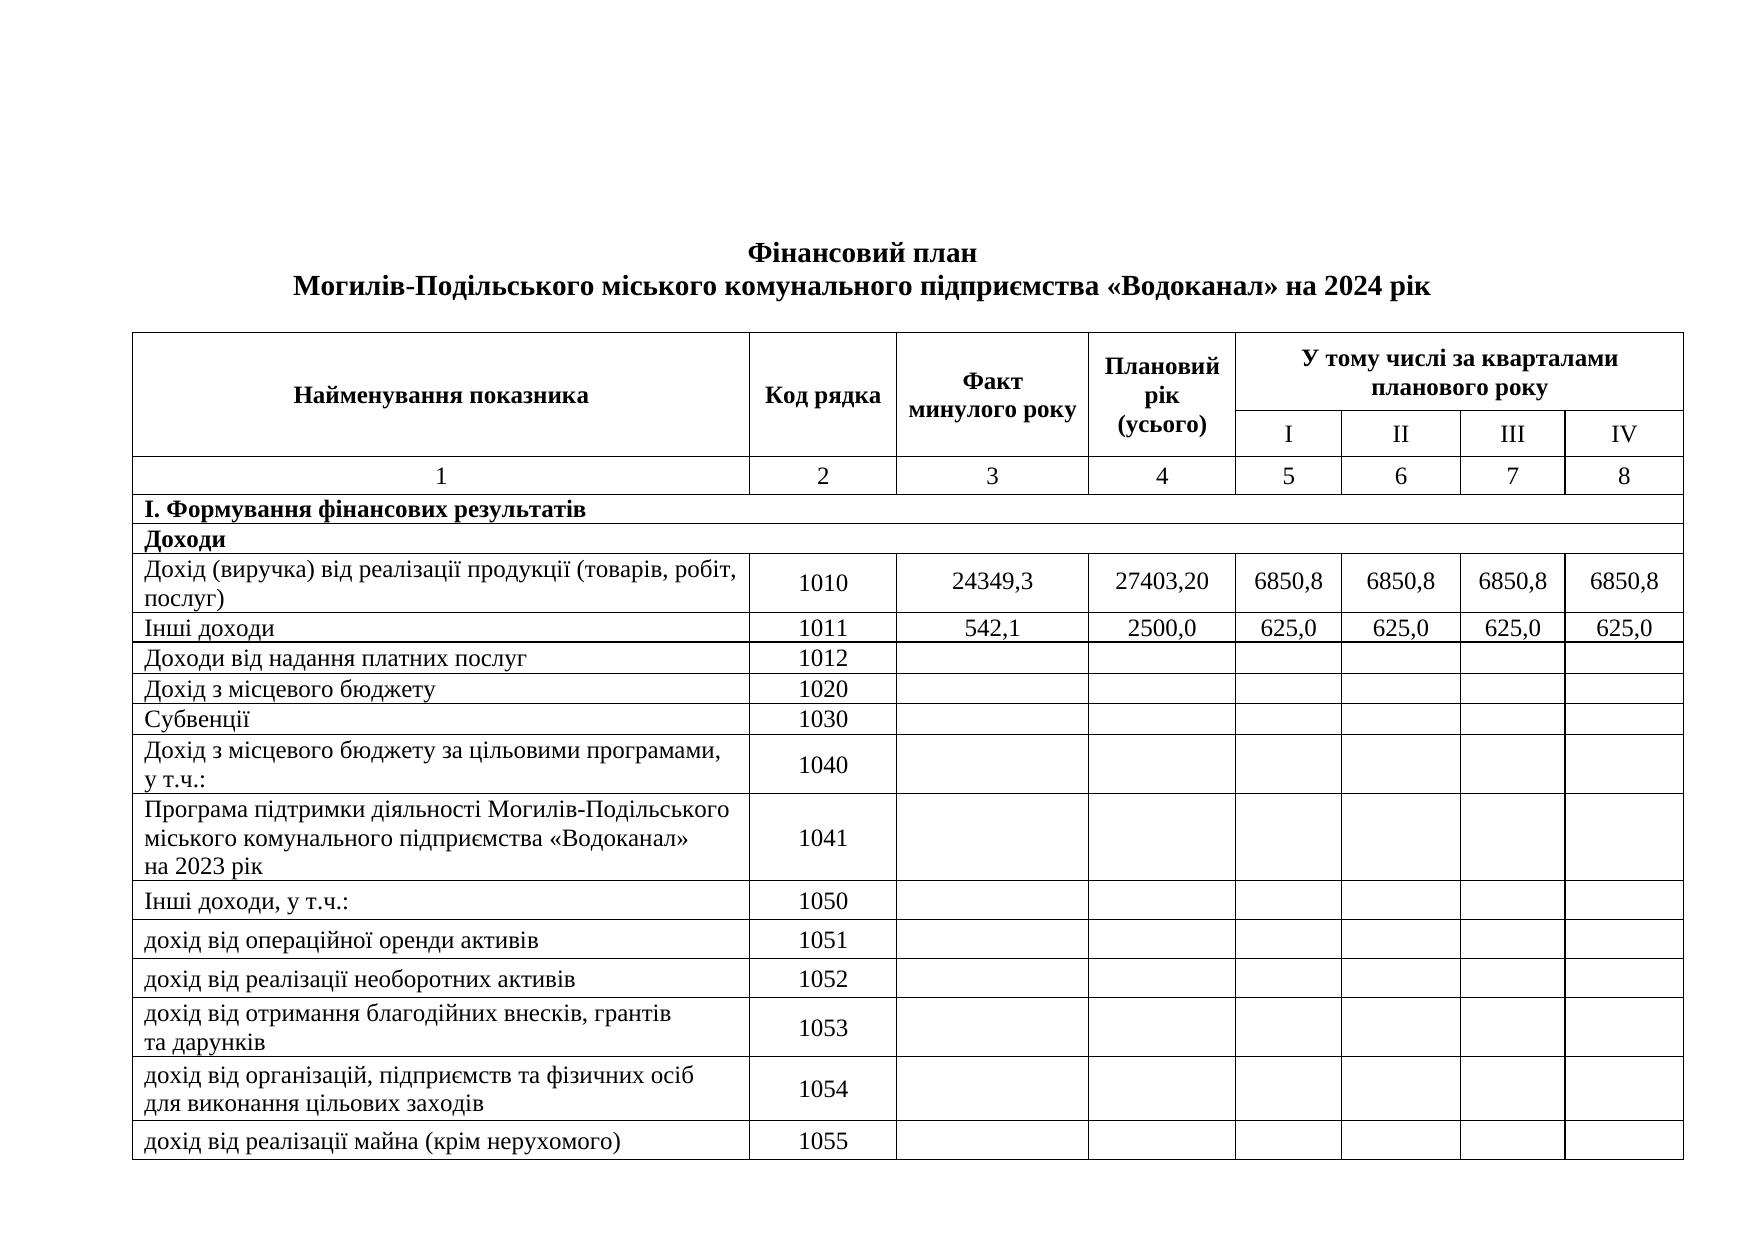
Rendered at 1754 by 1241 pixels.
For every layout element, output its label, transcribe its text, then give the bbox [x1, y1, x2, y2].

table_cell дохід від операційної оренди активів [133, 920, 749, 958]
table_cell [1089, 704, 1235, 734]
table_cell 5 [1236, 457, 1341, 493]
table_cell 8 [1566, 457, 1683, 493]
table_cell 1011 [750, 613, 896, 641]
table_cell [1566, 920, 1683, 958]
table_cell [1566, 794, 1683, 880]
table_cell [1089, 881, 1235, 919]
table_cell 6850,8 [1566, 554, 1683, 612]
table_cell [1089, 643, 1235, 673]
table_header Факт минулого року [897, 333, 1088, 456]
table_cell [1461, 643, 1564, 673]
table_cell 7 [1461, 457, 1564, 493]
table_cell Дохід з місцевого бюджету [133, 674, 749, 703]
table_cell 1 [133, 457, 749, 493]
table_cell [1236, 735, 1341, 793]
table_cell 1052 [750, 959, 896, 997]
table_cell 1010 [750, 554, 896, 612]
table_cell [1236, 998, 1341, 1056]
table_cell 6850,8 [1461, 554, 1564, 612]
table_cell [1566, 674, 1683, 703]
table_cell [897, 674, 1088, 703]
table_cell [897, 959, 1088, 997]
table_cell 1051 [750, 920, 896, 958]
table_cell дохід від організацій, підприємств та фізичних осіб для виконання цільових заходів [133, 1057, 749, 1120]
table_cell [1566, 959, 1683, 997]
table_cell [1342, 674, 1460, 703]
table_cell дохід від реалізації майна (крім нерухомого) [133, 1121, 749, 1159]
table_cell [1566, 998, 1683, 1056]
table_cell Дохід (виручка) від реалізації продукції (товарів, робіт, послуг) [133, 554, 749, 612]
table_cell Субвенції [133, 704, 749, 734]
table_cell [1461, 735, 1564, 793]
table_cell 2500,0 [1089, 613, 1235, 641]
table_cell ІІ [1342, 411, 1460, 456]
table_cell [897, 794, 1088, 880]
table_cell [1461, 794, 1564, 880]
table_cell [1461, 1121, 1564, 1159]
table_cell [897, 920, 1088, 958]
table_cell [1236, 1121, 1341, 1159]
table_cell [1236, 959, 1341, 997]
table_cell 1020 [750, 674, 896, 703]
table_cell [1089, 959, 1235, 997]
table_cell [1342, 735, 1460, 793]
table_cell [1461, 704, 1564, 734]
table_cell [1236, 794, 1341, 880]
table_cell [1236, 674, 1341, 703]
table_cell [1461, 998, 1564, 1056]
table_cell [1236, 920, 1341, 958]
table_cell ІІІ [1461, 411, 1564, 456]
table_cell [1089, 735, 1235, 793]
table_cell [1089, 920, 1235, 958]
table_cell 625,0 [1566, 613, 1683, 641]
table_cell [1089, 1057, 1235, 1120]
table_cell [897, 1121, 1088, 1159]
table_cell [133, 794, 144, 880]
table_cell [1566, 735, 1683, 793]
table_cell [1342, 1121, 1460, 1159]
table_cell [1461, 674, 1564, 703]
table_cell [1089, 674, 1235, 703]
table_cell [1236, 704, 1341, 734]
table_cell [897, 998, 1088, 1056]
table_cell 1050 [750, 881, 896, 919]
table_cell Інші доходи [133, 613, 749, 641]
text Фінансовий план [59, 235, 1665, 268]
table_cell 6850,8 [1236, 554, 1341, 612]
table_header Код рядка [750, 333, 896, 456]
table_cell [1236, 643, 1341, 673]
table_cell ІV [1566, 411, 1683, 456]
table_cell 625,0 [1342, 613, 1460, 641]
table_cell 2 [750, 457, 896, 493]
table_cell дохід від отримання благодійних внесків, грантів та дарунків [133, 998, 749, 1056]
table_cell [1089, 998, 1235, 1056]
table_cell [897, 704, 1088, 734]
table_cell [1236, 1057, 1341, 1120]
table_cell [1342, 998, 1460, 1056]
table_cell 625,0 [1236, 613, 1341, 641]
table_cell [897, 735, 1088, 793]
table_header Плановий рік (усього) [1089, 333, 1235, 456]
table_cell 542,1 [897, 613, 1088, 641]
table_cell 4 [1089, 457, 1235, 493]
table_header Найменування показника [133, 333, 749, 456]
table_cell [1342, 959, 1460, 997]
table_cell [1342, 881, 1460, 919]
table_cell 1055 [750, 1121, 896, 1159]
table_cell 1030 [750, 704, 896, 734]
table_cell [1342, 920, 1460, 958]
table_cell Доходи [133, 524, 1683, 553]
table_cell [1566, 704, 1683, 734]
table_cell [1566, 881, 1683, 919]
table_cell [1342, 704, 1460, 734]
table_cell [1461, 1057, 1564, 1120]
table_cell Дохід з місцевого бюджету за цільовими програмами, у т.ч.: [133, 735, 749, 793]
table_cell [897, 881, 1088, 919]
table_cell [1089, 794, 1235, 880]
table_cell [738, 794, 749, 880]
table_cell [897, 1057, 1088, 1120]
table_cell 625,0 [1461, 613, 1564, 641]
table_cell І [1236, 411, 1341, 456]
table_cell Доходи від надання платних послуг [133, 643, 749, 673]
table_cell [1566, 643, 1683, 673]
table_cell 1040 [750, 735, 896, 793]
table_cell 6 [1342, 457, 1460, 493]
table_cell 6850,8 [1342, 554, 1460, 612]
table_cell [1566, 1121, 1683, 1159]
table_cell дохід від реалізації необоротних активів [133, 959, 749, 997]
table_cell 1053 [750, 998, 896, 1056]
table_cell I. Формування фінансових результатів [133, 495, 1683, 523]
table_cell [1461, 959, 1564, 997]
table_cell 1054 [750, 1057, 896, 1120]
table_cell Інші доходи, у т.ч.: [133, 881, 749, 919]
table_cell [1461, 920, 1564, 958]
table_cell [1342, 794, 1460, 880]
table_cell [1461, 881, 1564, 919]
table_cell [897, 643, 1088, 673]
table_cell [1342, 1057, 1460, 1120]
table_cell [1089, 1121, 1235, 1159]
table_cell 24349,3 [897, 554, 1088, 612]
table_cell 1041 [750, 794, 896, 880]
table_cell [1236, 881, 1341, 919]
table_cell 1012 [750, 643, 896, 673]
text Могилів-Подільського міського комунального підприємства «Водоканал» на 2024 рік [59, 268, 1665, 302]
table_header У тому числі за кварталами планового року [1236, 333, 1683, 410]
table_cell [1566, 1057, 1683, 1120]
table_cell 3 [897, 457, 1088, 493]
table_cell [1342, 643, 1460, 673]
table_cell 27403,20 [1089, 554, 1235, 612]
